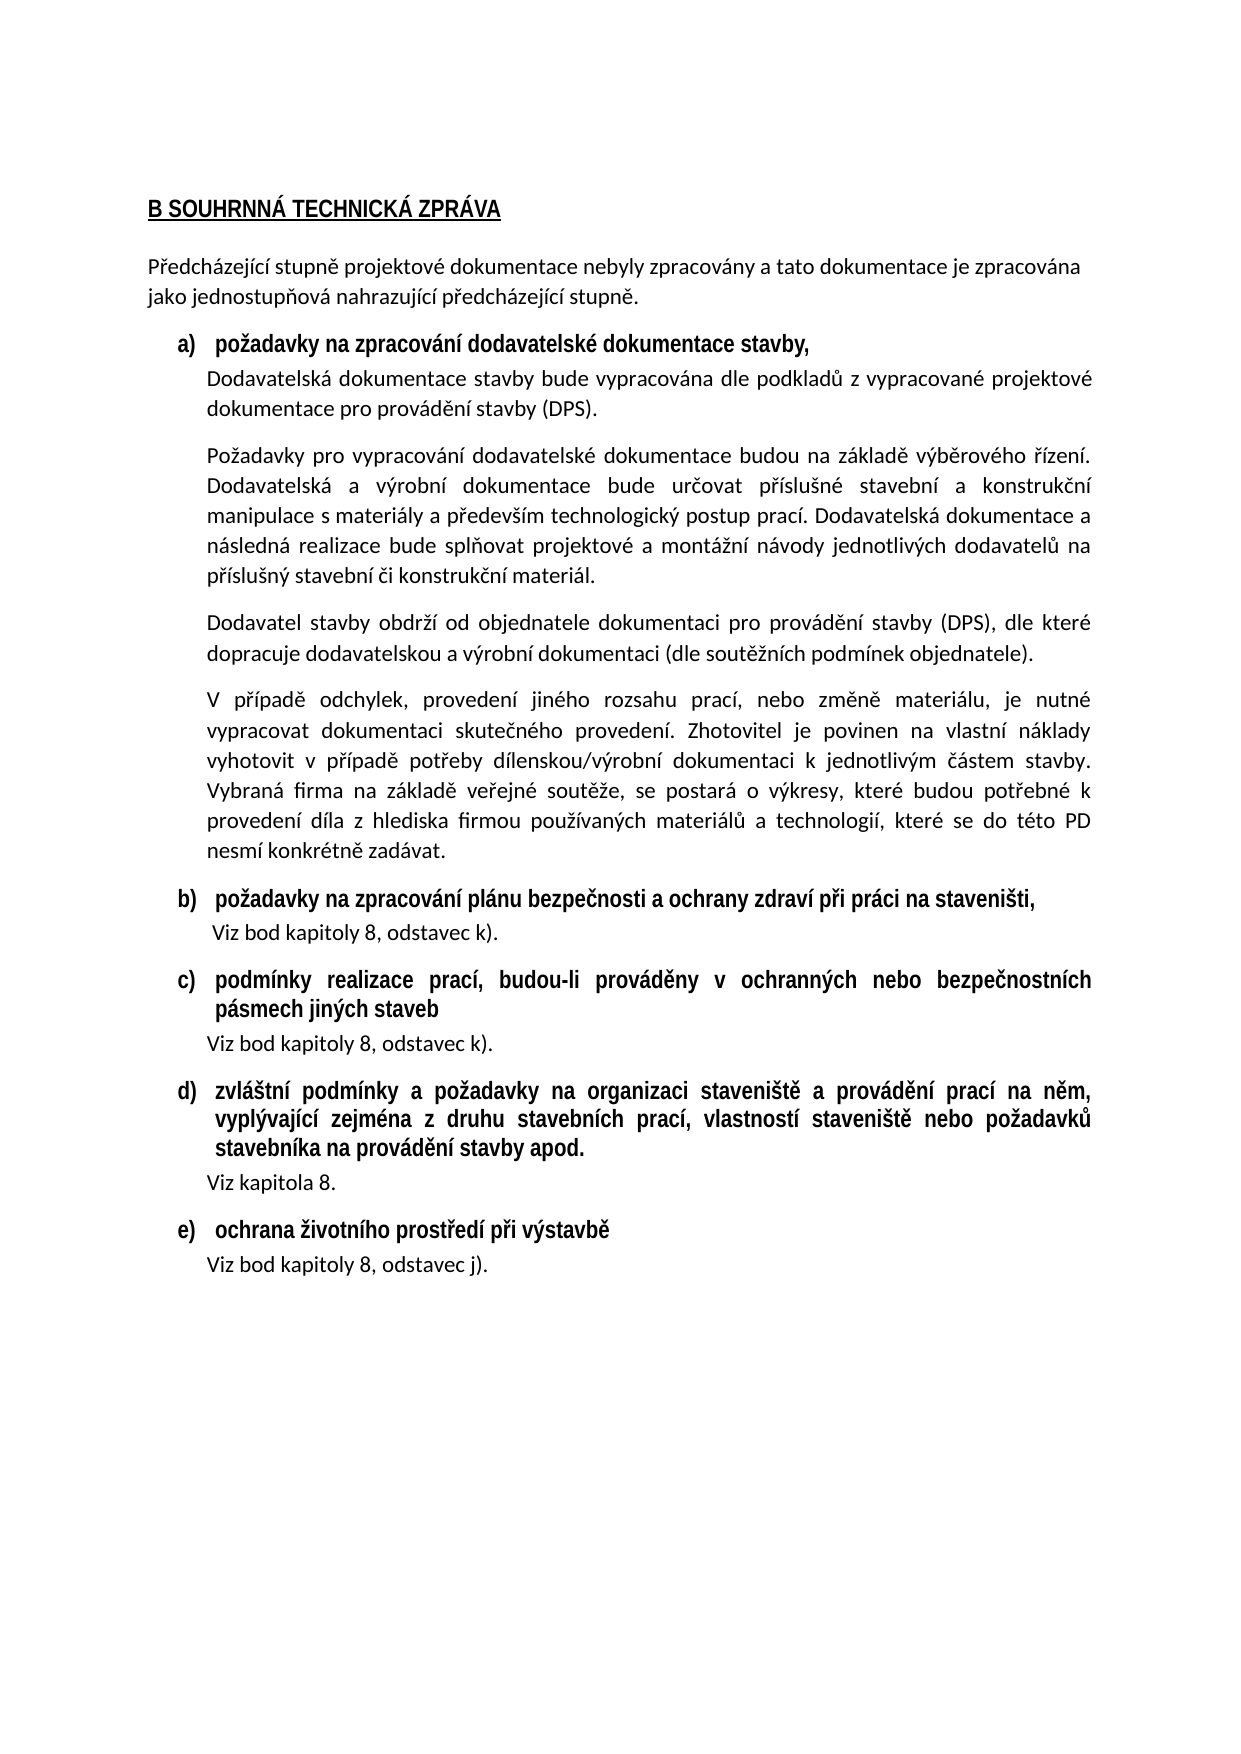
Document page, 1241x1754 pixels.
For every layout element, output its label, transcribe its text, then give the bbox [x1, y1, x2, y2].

text požadavky na zpracování dodavatelské dokumentace stavby, [177, 329, 1093, 357]
text Předcházející stupně projektové dokumentace nebyly zpracovány a tato dokumentace je zpracována jako jednostupňová nahrazující předcházející stupně. [148, 252, 1093, 310]
text Viz kapitola 8. [207, 1168, 1093, 1196]
text ochrana životního prostředí při výstavbě [177, 1215, 1093, 1243]
text V případě odchylek, provedení jiného rozsahu prací, nebo změně materiálu, je nutné vypracovat dokumentaci skutečného provedení. Zhotovitel je povinen na vlastní náklady vyhotovit v případě potřeby dílenskou/výrobní dokumentaci k jednotlivým částem stavby. Vybraná firma na základě veřejné soutěže, se postará o výkresy, které budou potřebné k provedení díla z hlediska firmou používaných materiálů a technologií, které se do této PD nesmí konkrétně zadávat. [207, 686, 1093, 865]
text podmínky realizace prací, budou-li prováděny v ochranných nebo bezpečnostních pásmech jiných staveb [177, 965, 1093, 1023]
text Viz bod kapitoly 8, odstavec k). [207, 918, 1093, 946]
text Dodavatelská dokumentace stavby bude vypracována dle podkladů z vypracované projektové dokumentace pro provádění stavby (DPS). [207, 364, 1093, 422]
text B Souhrnná technická zpráva [148, 194, 1093, 223]
text Dodavatel stavby obdrží od objednatele dokumentaci pro provádění stavby (DPS), dle které dopracuje dodavatelskou a výrobní dokumentaci (dle soutěžních podmínek objednatele). [207, 608, 1093, 667]
text požadavky na zpracování plánu bezpečnosti a ochrany zdraví při práci na staveništi, [177, 883, 1093, 912]
text Viz bod kapitoly 8, odstavec j). [207, 1250, 1093, 1278]
text zvláštní podmínky a požadavky na organizaci staveniště a provádění prací na něm, vyplývající zejména z druhu stavebních prací, vlastností staveniště nebo požadavků stavebníka na provádění stavby apod. [177, 1076, 1093, 1162]
text Viz bod kapitoly 8, odstavec k). [207, 1029, 1093, 1057]
text Požadavky pro vypracování dodavatelské dokumentace budou na základě výběrového řízení. Dodavatelská a výrobní dokumentace bude určovat příslušné stavební a konstrukční manipulace s materiály a především technologický postup prací. Dodavatelská dokumentace a následná realizace bude splňovat projektové a montážní návody jednotlivých dodavatelů na příslušný stavební či konstrukční materiál. [207, 441, 1093, 590]
